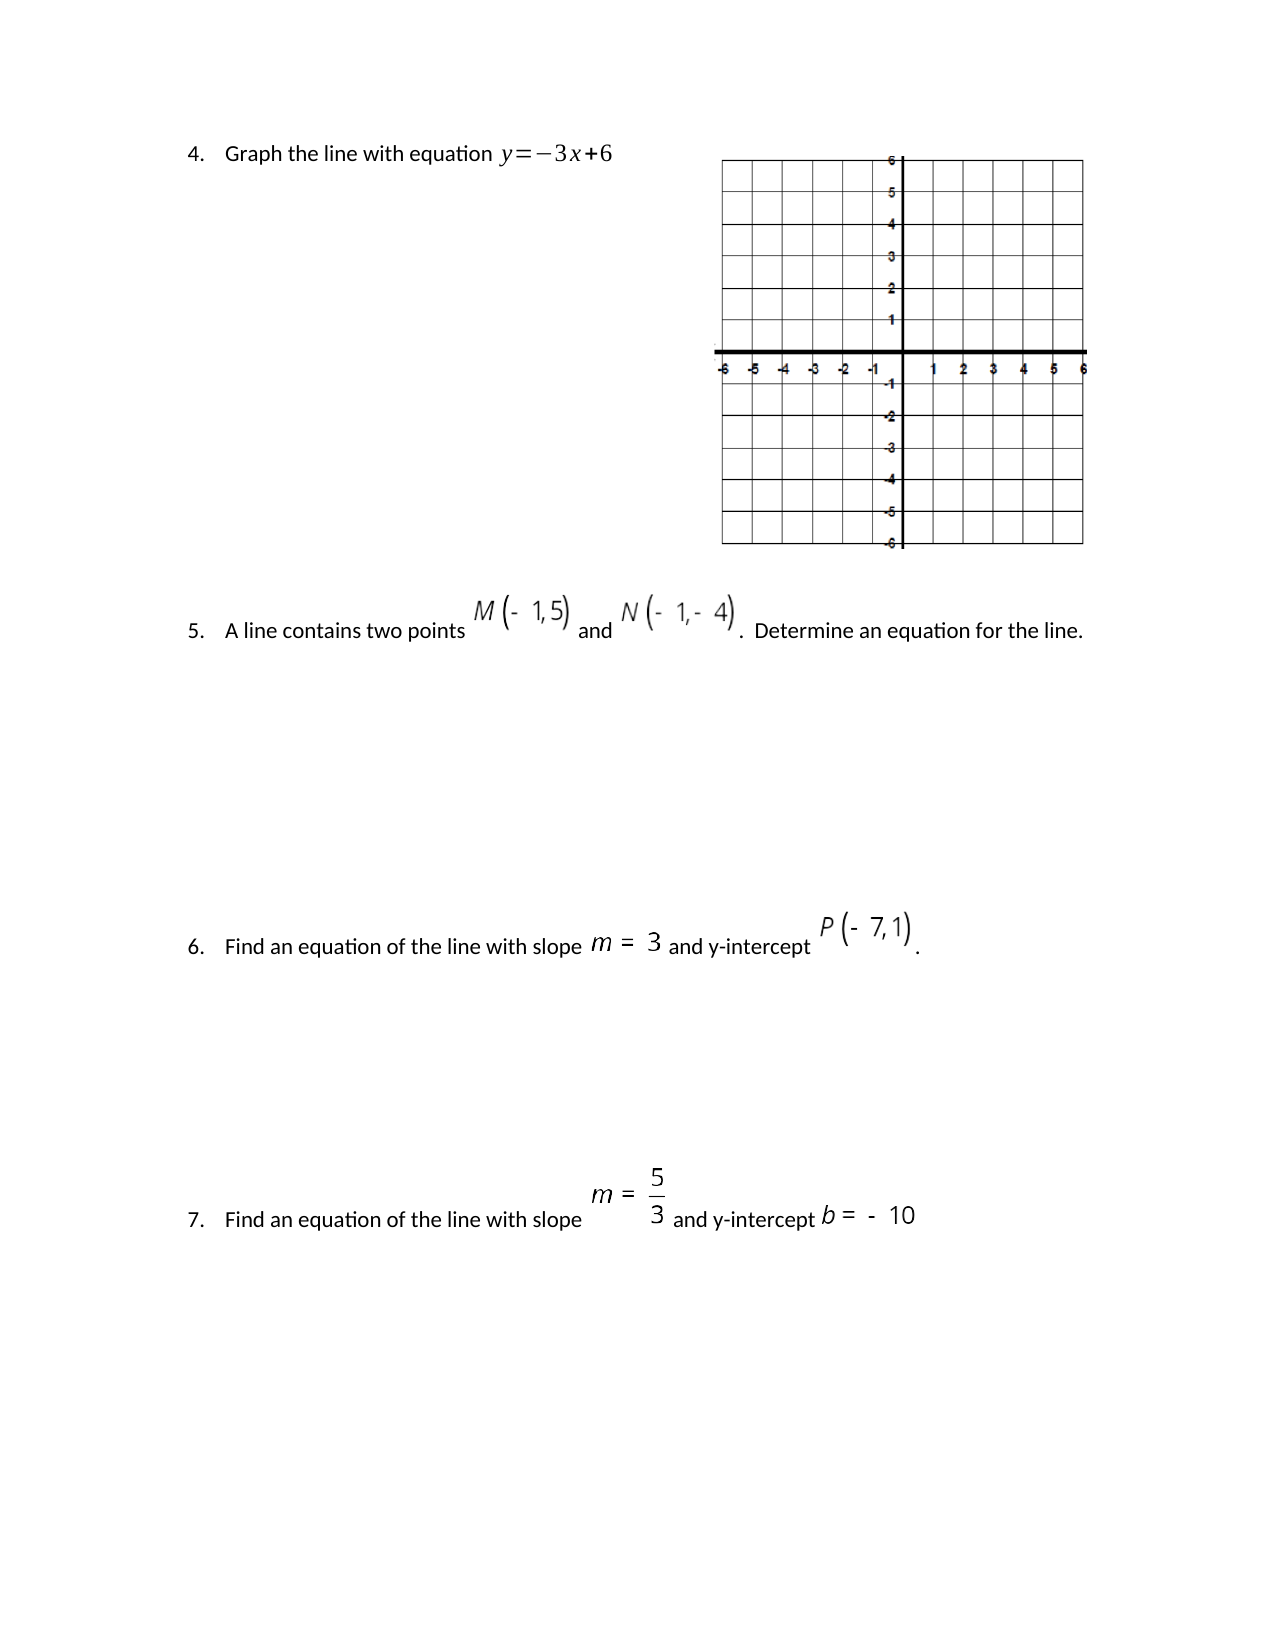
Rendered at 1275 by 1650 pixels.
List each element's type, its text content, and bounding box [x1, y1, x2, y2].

list A line contains two points and . Determine an equation for the line. [187, 590, 1125, 644]
list Graph the line with equation [187, 139, 1125, 167]
list Find an equation of the line with slope and y-intercept [187, 1157, 1125, 1233]
picture [684, 136, 1135, 555]
list Find an equation of the line with slope and y-intercept . [187, 906, 1125, 960]
